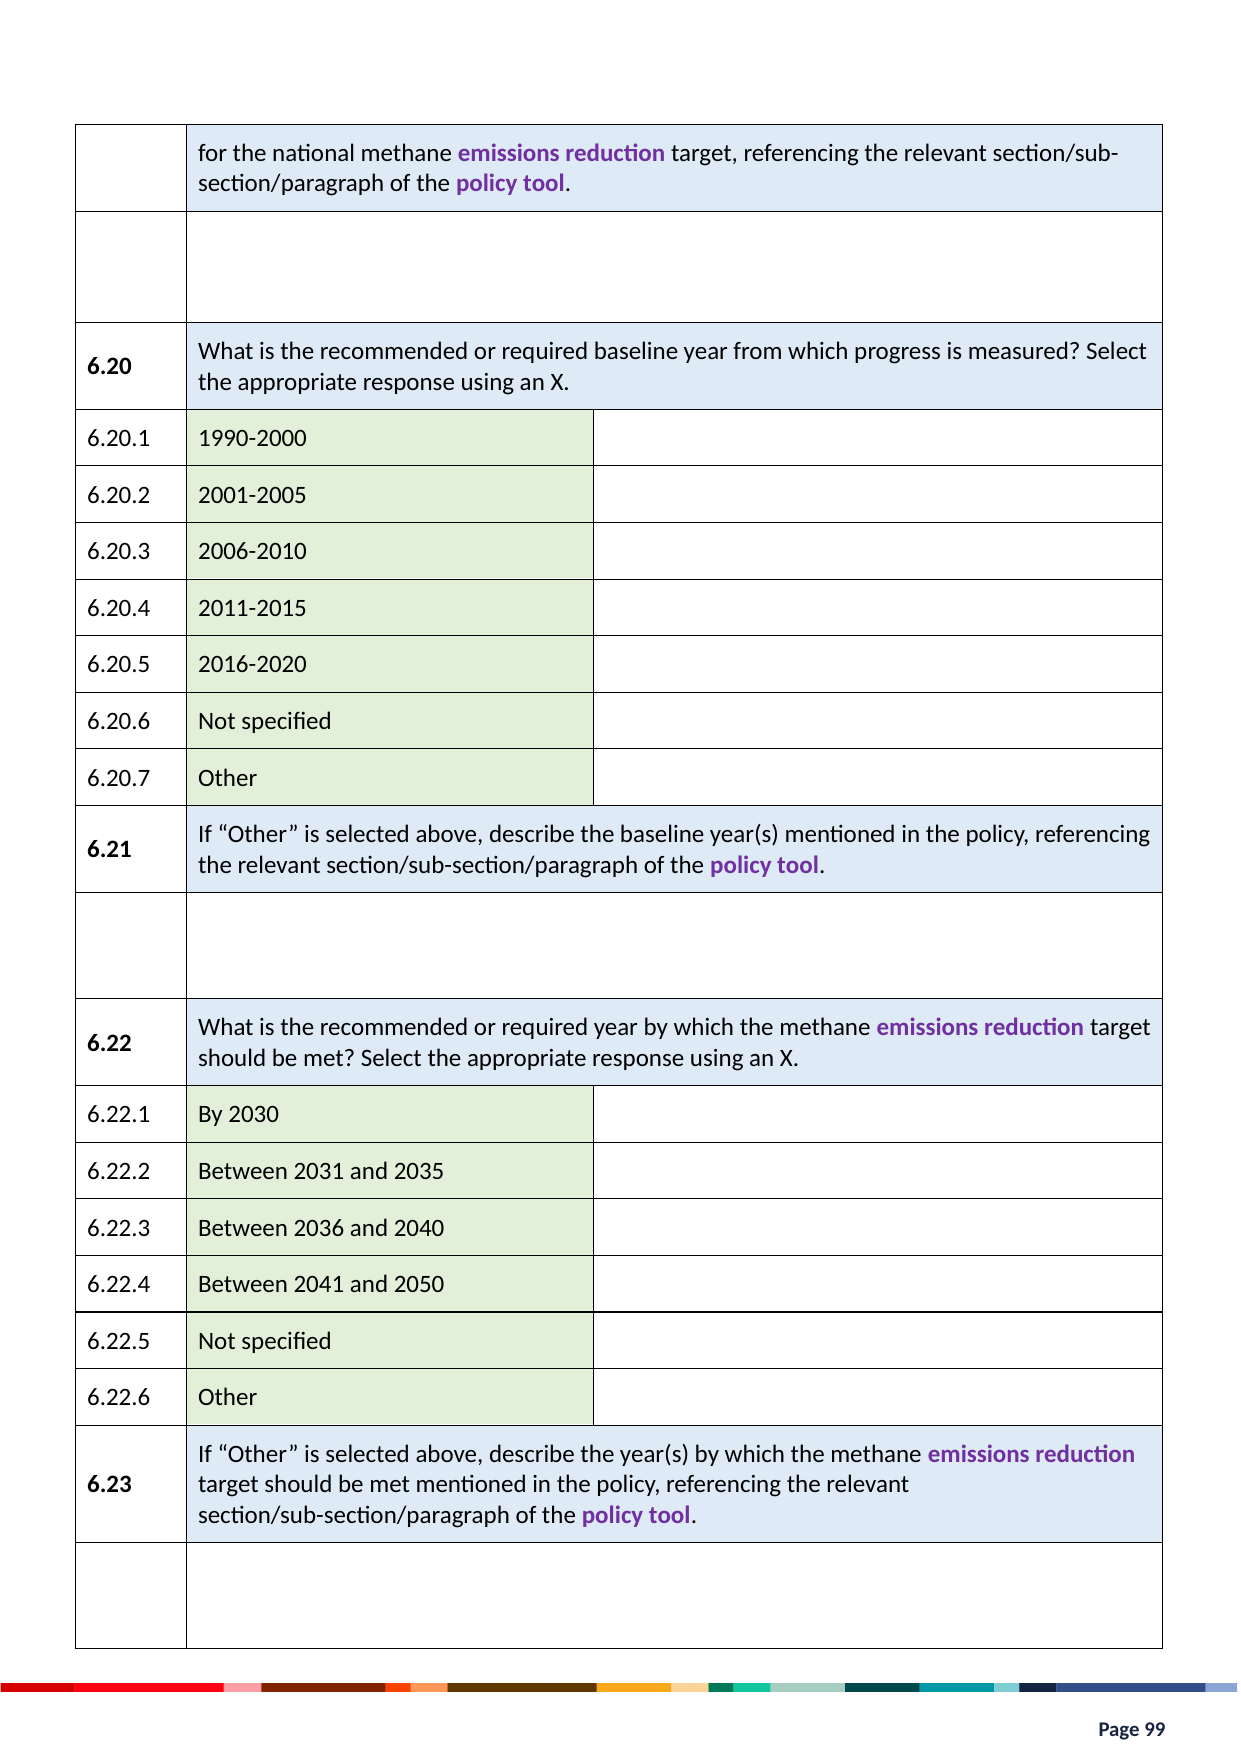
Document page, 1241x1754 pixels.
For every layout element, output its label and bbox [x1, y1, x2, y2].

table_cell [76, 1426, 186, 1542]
picture [0, 1683, 1236, 1692]
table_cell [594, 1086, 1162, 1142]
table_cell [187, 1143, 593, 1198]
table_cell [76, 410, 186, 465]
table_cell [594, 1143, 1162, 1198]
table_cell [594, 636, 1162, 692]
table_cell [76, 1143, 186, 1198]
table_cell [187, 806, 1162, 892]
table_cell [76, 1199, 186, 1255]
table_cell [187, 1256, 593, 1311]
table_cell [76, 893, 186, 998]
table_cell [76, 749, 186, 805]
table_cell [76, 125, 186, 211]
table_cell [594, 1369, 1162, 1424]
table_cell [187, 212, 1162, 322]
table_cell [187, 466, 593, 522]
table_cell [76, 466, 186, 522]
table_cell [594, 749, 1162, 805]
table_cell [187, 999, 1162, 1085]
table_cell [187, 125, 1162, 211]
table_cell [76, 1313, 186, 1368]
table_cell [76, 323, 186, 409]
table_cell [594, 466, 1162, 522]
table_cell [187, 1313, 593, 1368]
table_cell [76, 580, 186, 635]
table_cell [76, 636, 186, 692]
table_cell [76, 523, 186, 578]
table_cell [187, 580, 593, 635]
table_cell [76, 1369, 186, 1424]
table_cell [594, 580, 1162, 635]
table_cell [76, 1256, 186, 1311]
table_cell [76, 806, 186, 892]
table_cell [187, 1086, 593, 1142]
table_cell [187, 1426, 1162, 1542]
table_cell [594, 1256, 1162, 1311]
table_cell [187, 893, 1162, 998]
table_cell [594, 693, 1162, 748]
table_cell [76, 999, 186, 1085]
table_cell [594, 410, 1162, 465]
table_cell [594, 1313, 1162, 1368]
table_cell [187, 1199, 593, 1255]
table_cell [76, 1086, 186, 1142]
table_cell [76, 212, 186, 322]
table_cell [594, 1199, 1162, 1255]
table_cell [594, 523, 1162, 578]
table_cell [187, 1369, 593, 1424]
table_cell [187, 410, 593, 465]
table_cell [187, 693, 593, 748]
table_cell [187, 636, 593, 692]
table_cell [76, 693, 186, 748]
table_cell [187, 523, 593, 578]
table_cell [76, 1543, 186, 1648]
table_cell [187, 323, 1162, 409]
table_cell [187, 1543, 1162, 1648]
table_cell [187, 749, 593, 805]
